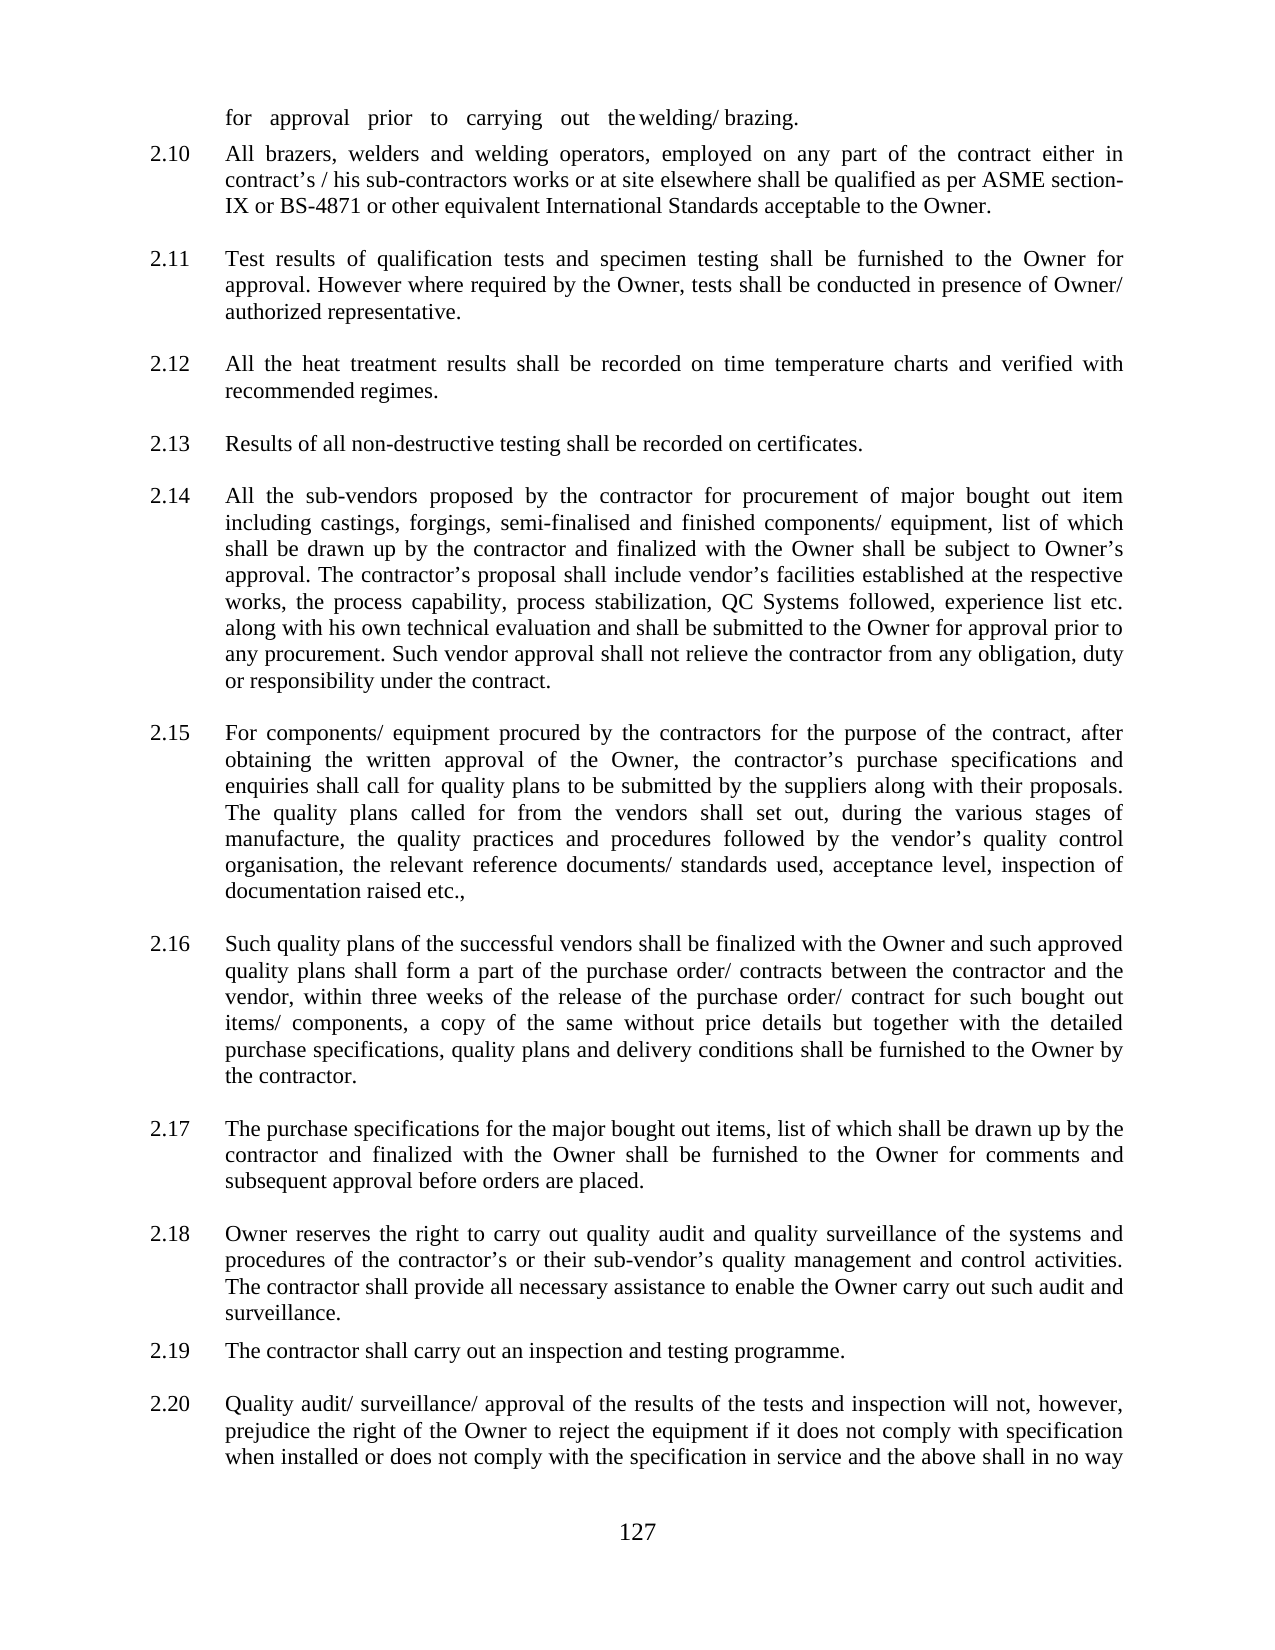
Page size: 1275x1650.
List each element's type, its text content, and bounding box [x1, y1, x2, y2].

text 2.13 Results of all non-destructive testing shall be recorded on certificates. [150, 429, 1125, 456]
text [150, 104, 1125, 130]
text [150, 1390, 1125, 1469]
text 2.11 Test results of qualification tests and specimen testing shall be furnished to the Owner for approval. However where required by the Owner, tests shall be conducted in presence of Owner/ authorized representative. [150, 245, 1125, 324]
text 2.14 All the sub-vendors proposed by the contractor for procurement of major bought out item including castings, forgings, semi-finalised and finished components/ equipment, list of which shall be drawn up by the contractor and finalized with the Owner shall be subject to Owner’s approval. The contractor’s proposal shall include vendor’s facilities established at the respective works, the process capability, process stabilization, QC Systems followed, experience list etc. along with his own technical evaluation and shall be submitted to the Owner for approval prior to any procurement. Such vendor approval shall not relieve the contractor from any obligation, duty or responsibility under the contract. [150, 482, 1125, 693]
text 2.19 The contractor shall carry out an inspection and testing programme. [150, 1338, 1125, 1364]
text 2.16 Such quality plans of the successful vendors shall be finalized with the Owner and such approved quality plans shall form a part of the purchase order/ contracts between the contractor and the vendor, within three weeks of the release of the purchase order/ contract for such bought out items/ components, a copy of the same without price details but together with the detailed purchase specifications, quality plans and delivery conditions shall be furnished to the Owner by the contractor. [150, 930, 1125, 1088]
text 2.15 For components/ equipment procured by the contractors for the purpose of the contract, after obtaining the written approval of the Owner, the contractor’s purchase specifications and enquiries shall call for quality plans to be submitted by the suppliers along with their proposals. The quality plans called for from the vendors shall set out, during the various stages of manufacture, the quality practices and procedures followed by the vendor’s quality control organisation, the relevant reference documents/ standards used, acceptance level, inspection of documentation raised etc., [150, 719, 1125, 904]
text 2.17 The purchase specifications for the major bought out items, list of which shall be drawn up by the contractor and finalized with the Owner shall be furnished to the Owner for comments and subsequent approval before orders are placed. [150, 1115, 1125, 1194]
text 2.12 All the heat treatment results shall be recorded on time temperature charts and verified with recommended regimes. [150, 351, 1125, 403]
text 2.10 All brazers, welders and welding operators, employed on any part of the contract either in contract’s / his sub-contractors works or at site elsewhere shall be qualified as per ASME section-IX or BS-4871 or other equivalent International Standards acceptable to the Owner. [150, 140, 1125, 219]
text 2.18 Owner reserves the right to carry out quality audit and quality surveillance of the systems and procedures of the contractor’s or their sub-vendor’s quality management and control activities. The contractor shall provide all necessary assistance to enable the Owner carry out such audit and surveillance. [150, 1220, 1125, 1326]
